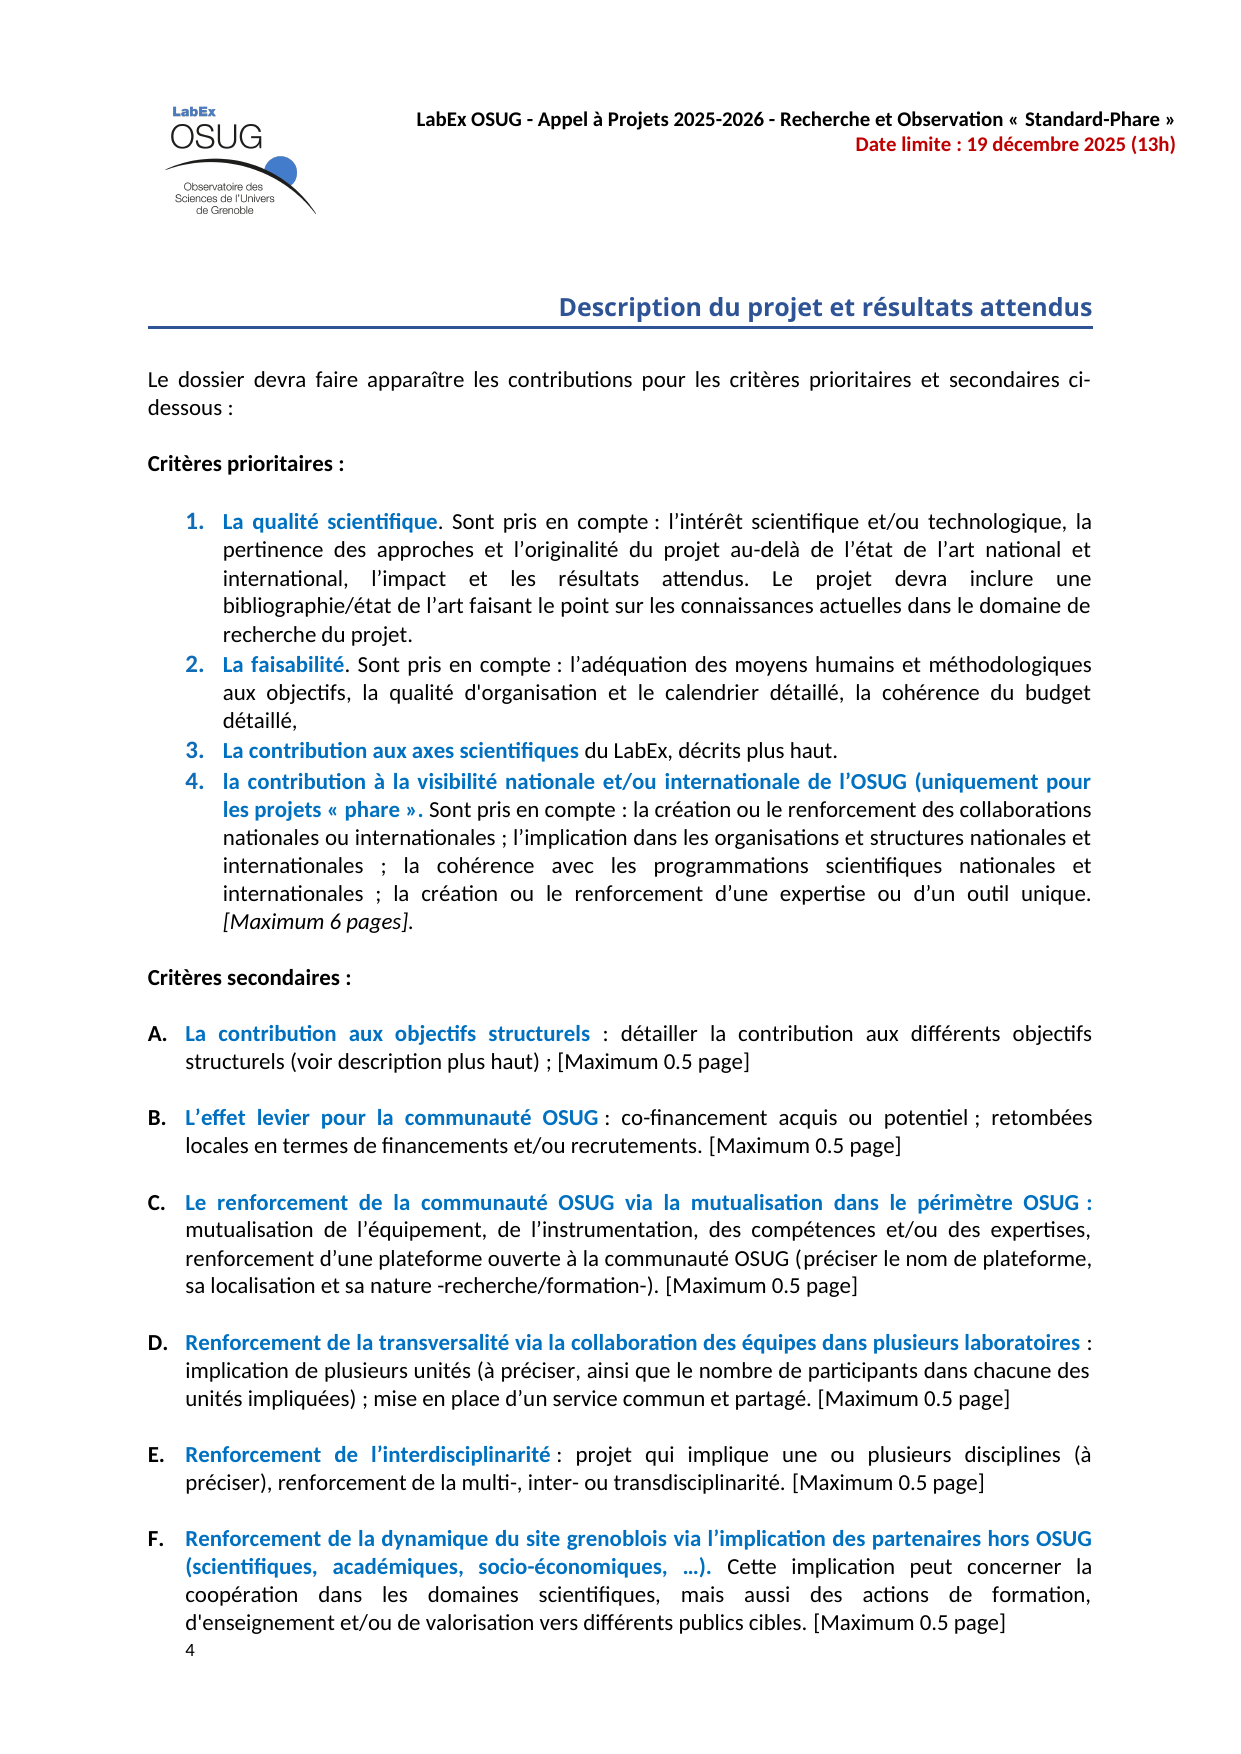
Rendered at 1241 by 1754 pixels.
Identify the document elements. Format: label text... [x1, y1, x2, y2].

list Renforcement de la transversalité via la collaboration des équipes dans plusieurs laboratoires : implication de plusieurs unités (à préciser, ainsi que le nombre de participants dans chacune des unités impliquées) ; mise en place d’un service commun et partagé. [Maximum 0.5 page] [148, 1328, 1093, 1412]
list La qualité scientifique. Sont pris en compte : l’intérêt scientifique et/ou technologique, la pertinence des approches et l’originalité du projet au-delà de l’état de l’art national et international, l’impact et les résultats attendus. Le projet devra inclure une bibliographie/état de l’art faisant le point sur les connaissances actuelles dans le domaine de recherche du projet. [185, 505, 1093, 648]
text Critères prioritaires : [148, 449, 1093, 477]
list Le renforcement de la communauté OSUG via la mutualisation dans le périmètre OSUG : mutualisation de l’équipement, de l’instrumentation, des compétences et/ou des expertises, renforcement d’une plateforme ouverte à la communauté OSUG (préciser le nom de plateforme, sa localisation et sa nature -recherche/formation-). [Maximum 0.5 page] [148, 1188, 1093, 1300]
text Critères secondaires : [148, 963, 1093, 991]
text Le dossier devra faire apparaître les contributions pour les critères prioritaires et secondaires ci-dessous : [148, 365, 1093, 421]
list Renforcement de l’interdisciplinarité : projet qui implique une ou plusieurs disciplines (à préciser), renforcement de la multi-, inter- ou transdisciplinarité. [Maximum 0.5 page] [148, 1440, 1093, 1496]
picture [158, 101, 323, 219]
list La contribution aux objectifs structurels : détailler la contribution aux différents objectifs structurels (voir description plus haut) ; [Maximum 0.5 page] [148, 1019, 1093, 1076]
list La contribution aux axes scientifiques du LabEx, décrits plus haut. [185, 734, 1093, 765]
list L’effet levier pour la communauté OSUG : co-financement acquis ou potentiel ; retombées locales en termes de financements et/ou recrutements. [Maximum 0.5 page] [148, 1103, 1093, 1159]
list la contribution à la visibilité nationale et/ou internationale de l’OSUG (uniquement pour les projets « phare ». Sont pris en compte : la création ou le renforcement des collaborations nationales ou internationales ; l’implication dans les organisations et structures nationales et internationales ; la cohérence avec les programmations scientifiques nationales et internationales ; la création ou le renforcement d’une expertise ou d’un outil unique. [Maximum 6 pages]. [185, 765, 1093, 935]
list La faisabilité. Sont pris en compte : l’adéquation des moyens humains et méthodologiques aux objectifs, la qualité d'organisation et le calendrier détaillé, la cohérence du budget détaillé, [185, 648, 1093, 734]
list Renforcement de la dynamique du site grenoblois via l’implication des partenaires hors OSUG (scientifiques, académiques, socio-économiques, …). Cette implication peut concerner la coopération dans les domaines scientifiques, mais aussi des actions de formation, d'enseignement et/ou de valorisation vers différents publics cibles. [Maximum 0.5 page] [148, 1524, 1093, 1636]
subtitle Description du projet et résultats attendus [148, 289, 1093, 326]
